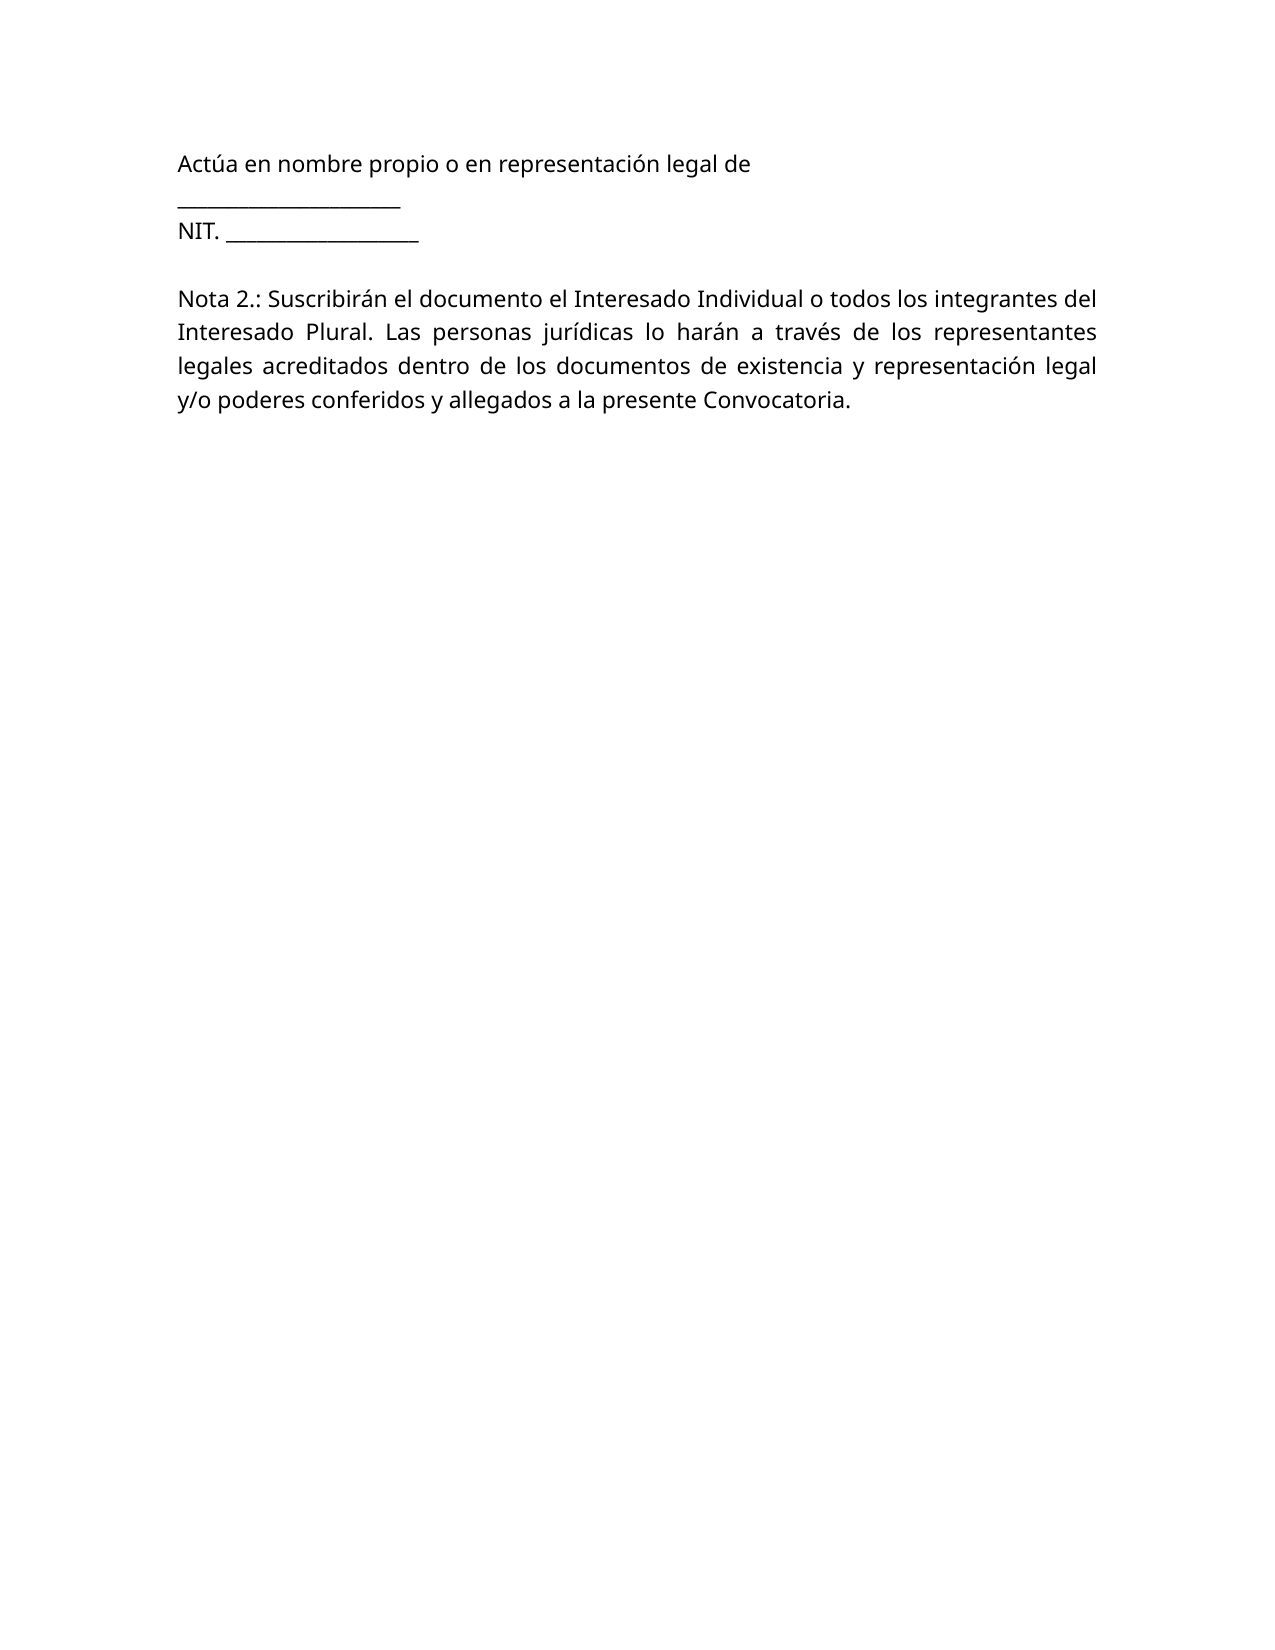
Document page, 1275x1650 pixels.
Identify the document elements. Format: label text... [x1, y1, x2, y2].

text NIT. ___________________ [177, 215, 1098, 246]
text ______________________ [177, 181, 1098, 213]
text Actúa en nombre propio o en representación legal de [177, 148, 1098, 179]
text Nota 2.: Suscribirán el documento el Interesado Individual o todos los integrantes del Interesado Plural. Las personas jurídicas lo harán a través de los representantes legales acreditados dentro de los documentos de existencia y representación legal y/o poderes conferidos y allegados a la presente Convocatoria. [177, 283, 1098, 415]
